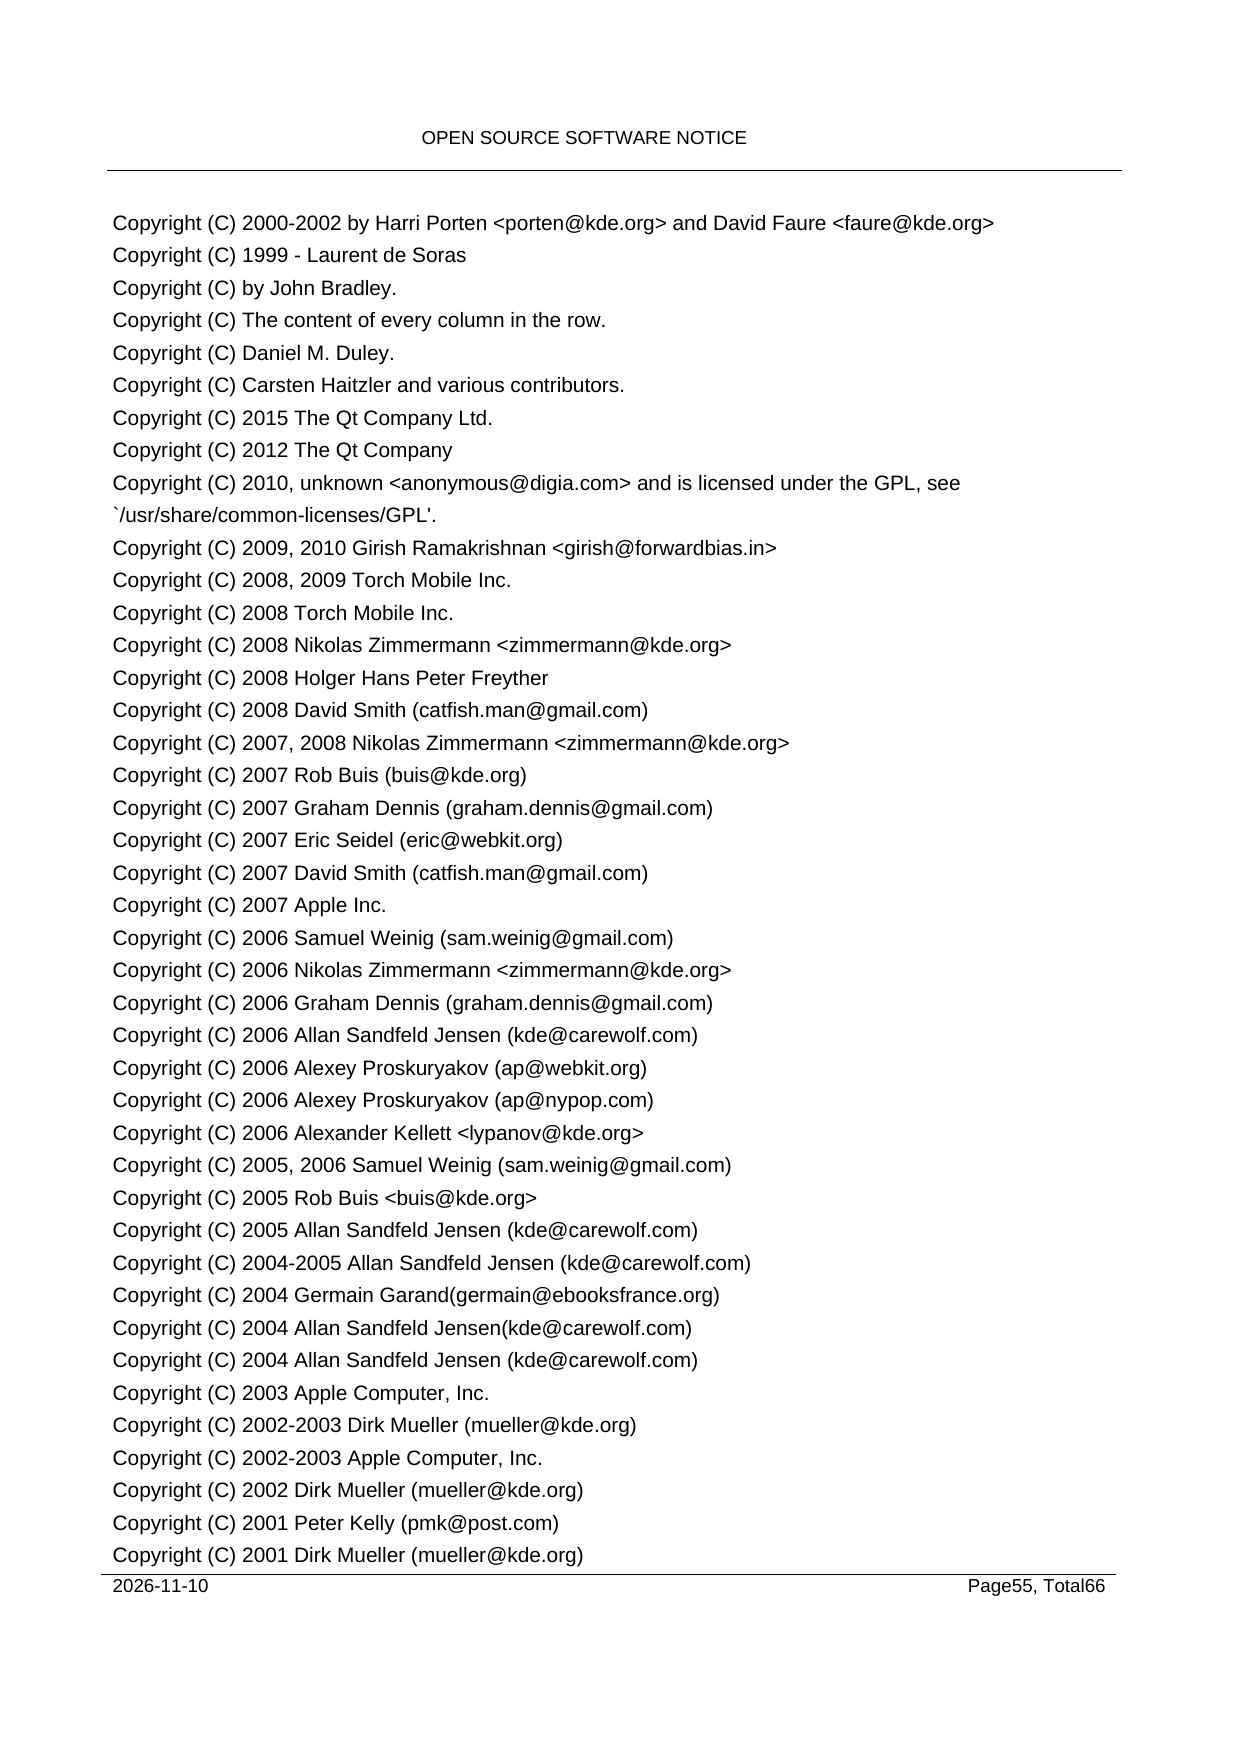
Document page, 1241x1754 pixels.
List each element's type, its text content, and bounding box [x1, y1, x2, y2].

text Copyright (C) 1999 - Laurent de Soras [112, 239, 1128, 271]
text Copyright (C) 2009, 2010 Girish Ramakrishnan <girish@forwardbias.in> [112, 531, 1128, 564]
text Copyright (C) 2012 The Qt Company [112, 434, 1128, 466]
text Copyright (C) 2008 Nikolas Zimmermann <zimmermann@kde.org> [112, 629, 1128, 661]
text Copyright (C) 2002-2003 Dirk Mueller (mueller@kde.org) [112, 1409, 1128, 1441]
text Copyright (C) 2006 Alexey Proskuryakov (ap@webkit.org) [112, 1051, 1128, 1084]
text Copyright (C) 2006 Graham Dennis (graham.dennis@gmail.com) [112, 986, 1128, 1019]
text Copyright (C) 2003 Apple Computer, Inc. [112, 1376, 1128, 1409]
text Copyright (C) Daniel M. Duley. [112, 336, 1128, 369]
text Copyright (C) 2004 Germain Garand(germain@ebooksfrance.org) [112, 1279, 1128, 1311]
text Copyright (C) by John Bradley. [112, 271, 1128, 304]
text Copyright (C) 2007 Rob Buis (buis@kde.org) [112, 759, 1128, 791]
text Copyright (C) 2008 Holger Hans Peter Freyther [112, 661, 1128, 694]
text Copyright (C) 2000-2002 by Harri Porten <porten@kde.org> and David Faure <faure@kde.org> [112, 206, 1128, 239]
text Copyright (C) 2002 Dirk Mueller (mueller@kde.org) [112, 1474, 1128, 1506]
text Copyright (C) 2005 Rob Buis <buis@kde.org> [112, 1181, 1128, 1214]
text Copyright (C) 2001 Peter Kelly (pmk@post.com) [112, 1506, 1128, 1539]
text Copyright (C) 2007 Apple Inc. [112, 889, 1128, 921]
text Copyright (C) 2005, 2006 Samuel Weinig (sam.weinig@gmail.com) [112, 1149, 1128, 1181]
text Copyright (C) 2010, unknown <anonymous@digia.com> and is licensed under the GPL, see `/usr/share/common-licenses/GPL'. [112, 466, 1128, 531]
text Copyright (C) 2006 Samuel Weinig (sam.weinig@gmail.com) [112, 921, 1128, 954]
text Copyright (C) 2004 Allan Sandfeld Jensen (kde@carewolf.com) [112, 1344, 1128, 1376]
text Copyright (C) 2002-2003 Apple Computer, Inc. [112, 1441, 1128, 1474]
text Copyright (C) 2004-2005 Allan Sandfeld Jensen (kde@carewolf.com) [112, 1246, 1128, 1279]
text Copyright (C) 2005 Allan Sandfeld Jensen (kde@carewolf.com) [112, 1214, 1128, 1246]
text Copyright (C) 2007 Eric Seidel (eric@webkit.org) [112, 824, 1128, 856]
text Copyright (C) 2007 Graham Dennis (graham.dennis@gmail.com) [112, 791, 1128, 824]
text Copyright (C) 2001 Dirk Mueller (mueller@kde.org) [112, 1539, 1128, 1571]
text Copyright (C) The content of every column in the row. [112, 304, 1128, 336]
text Copyright (C) 2006 Allan Sandfeld Jensen (kde@carewolf.com) [112, 1019, 1128, 1051]
text Copyright (C) Carsten Haitzler and various contributors. [112, 369, 1128, 401]
text Copyright (C) 2006 Alexey Proskuryakov (ap@nypop.com) [112, 1084, 1128, 1116]
text Copyright (C) 2008 Torch Mobile Inc. [112, 596, 1128, 629]
text Copyright (C) 2008, 2009 Torch Mobile Inc. [112, 564, 1128, 596]
text Copyright (C) 2008 David Smith (catfish.man@gmail.com) [112, 694, 1128, 726]
text Copyright (C) 2006 Nikolas Zimmermann <zimmermann@kde.org> [112, 954, 1128, 986]
text Copyright (C) 2007, 2008 Nikolas Zimmermann <zimmermann@kde.org> [112, 726, 1128, 759]
text Copyright (C) 2007 David Smith (catfish.man@gmail.com) [112, 856, 1128, 889]
text Copyright (C) 2015 The Qt Company Ltd. [112, 401, 1128, 434]
text Copyright (C) 2006 Alexander Kellett <lypanov@kde.org> [112, 1116, 1128, 1149]
text Copyright (C) 2004 Allan Sandfeld Jensen(kde@carewolf.com) [112, 1311, 1128, 1344]
